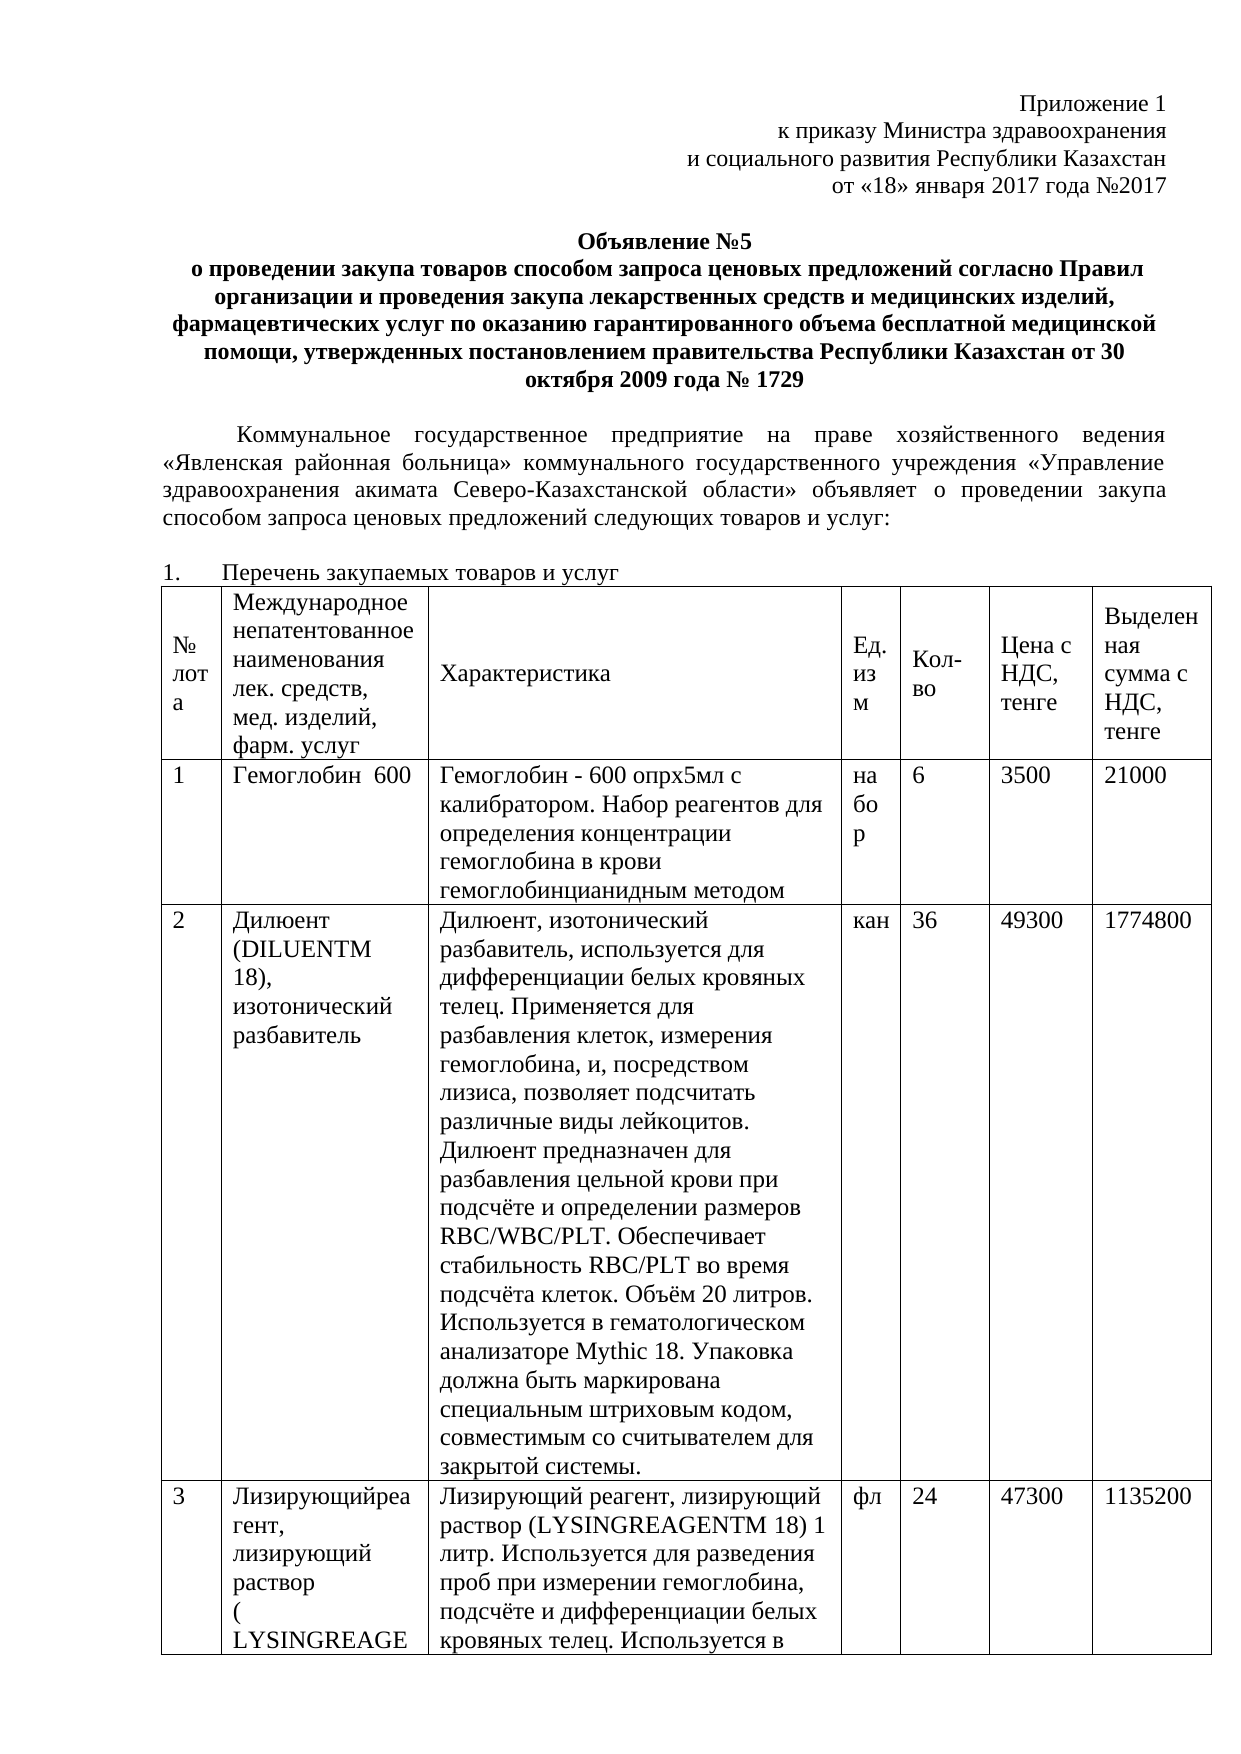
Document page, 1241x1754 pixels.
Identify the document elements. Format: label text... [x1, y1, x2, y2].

list Перечень закупаемых товаров и услуг [162, 558, 1167, 586]
table_cell Дилюент, изотонический разбавитель, используется для дифференциации белых кровяных телец. Применяется для разбавления клеток, измерения гемоглобина, и, посредством лизиса, позволяет подсчитать различные виды лейкоцитов. Дилюент предназначен для разбавления цельной крови при подсчёте и определении размеров RBC/WBC/PLT. Обеспечивает стабильность RBC/PLT во время подсчёта клеток. Объём 20 литров. Используется в гематологическом анализаторе Mythic 18. Упаковка должна быть маркирована специальным штриховым кодом, совместимым со считывателем для закрытой системы. [429, 905, 841, 1480]
table_header Международное непатентованное наименования лек. средств, мед. изделий, фарм. услуг [222, 587, 428, 759]
table_cell Лизирующийреагент, лизирующий раствор (LYSINGREAGENTM 18) 1 литр [222, 1481, 428, 1653]
table_header Кол-во [901, 587, 989, 759]
table_cell Гемоглобин - 600 опрх5мл с калибратором. Набор реагентов для определения концентрации гемоглобина в крови гемоглобинцианидным методом [429, 760, 841, 904]
table_cell фл [842, 1481, 900, 1653]
table_cell 36 [901, 905, 989, 1480]
table_header Ед. изм [842, 587, 900, 759]
table_cell Гемоглобин 600 [222, 760, 428, 904]
subtitle Объявление №5 [162, 227, 1167, 254]
table_cell кан [842, 905, 900, 1480]
text Коммунальное государственное предприятие на праве хозяйственного ведения «Явленская районная больница» коммунального государственного учреждения «Управление здравоохранения акимата Северо-Казахстанской области» объявляет о проведении закупа способом запроса ценовых предложений следующих товаров и услуг: [162, 420, 1167, 530]
table_cell 1 [162, 760, 221, 904]
table_cell 2 [162, 905, 221, 1480]
text от «18» января 2017 года №2017 [162, 171, 1167, 199]
table_header № лота [162, 587, 221, 759]
text и социального развития Республики Казахстан [162, 144, 1167, 171]
text к приказу Министра здравоохранения [162, 116, 1167, 144]
text Приложение 1 [162, 89, 1167, 116]
table_header Характеристика [429, 587, 841, 759]
table_cell набор [842, 760, 900, 904]
table_cell Дилюент (DILUENTM 18), изотонический разбавитель [222, 905, 428, 1480]
table_cell 1135200 [1093, 1481, 1211, 1653]
table_cell 49300 [990, 905, 1092, 1480]
table_header Выделенная сумма с НДС, тенге [1093, 587, 1211, 759]
table_header Цена с НДС, тенге [990, 587, 1092, 759]
subtitle о проведении закупа товаров способом запроса ценовых предложений согласно Правил организации и проведения закупа лекарственных средств и медицинских изделий, фармацевтических услуг по оказанию гарантированного объема бесплатной медицинской помощи, утвержденных постановлением правительства Республики Казахстан от 30 октября 2009 года № 1729 [162, 254, 1167, 392]
table_cell 3500 [990, 760, 1092, 904]
table_cell 1774800 [1093, 905, 1211, 1480]
table_cell 24 [901, 1481, 989, 1653]
table_cell 21000 [1093, 760, 1211, 904]
table_cell 3 [162, 1481, 221, 1653]
table_cell 6 [901, 760, 989, 904]
table_cell 47300 [990, 1481, 1092, 1653]
